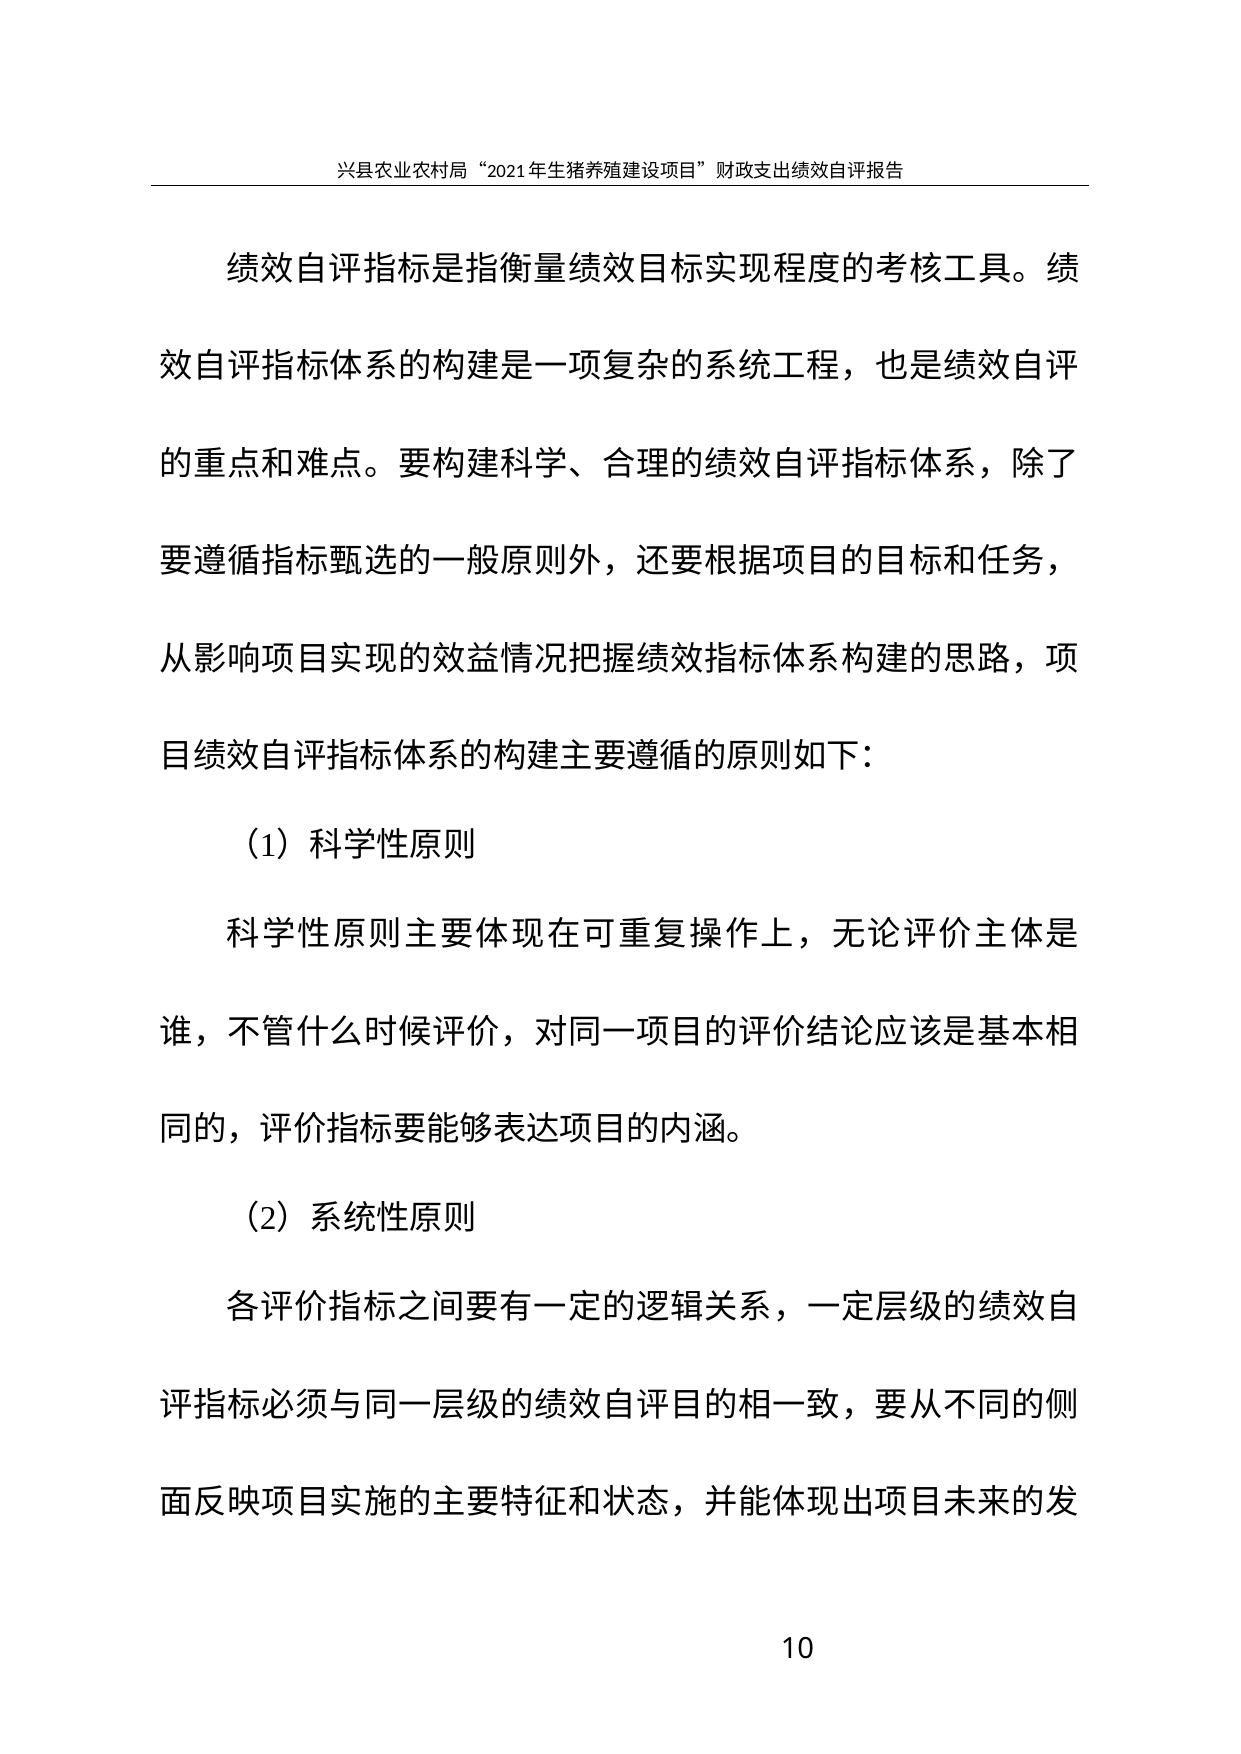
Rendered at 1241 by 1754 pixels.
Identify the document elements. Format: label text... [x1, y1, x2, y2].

text 绩效自评指标是指衡量绩效目标实现程度的考核工具。绩效自评指标体系的构建是一项复杂的系统工程，也是绩效自评的重点和难点。要构建科学、合理的绩效自评指标体系，除了要遵循指标甄选的一般原则外，还要根据项目的目标和任务，从影响项目实现的效益情况把握绩效指标体系构建的思路，项目绩效自评指标体系的构建主要遵循的原则如下： [159, 233, 1081, 785]
text （2）系统性原则 [159, 1183, 1081, 1248]
text （1）科学性原则 [159, 809, 1081, 874]
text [159, 1272, 1081, 1532]
text 科学性原则主要体现在可重复操作上，无论评价主体是谁，不管什么时候评价，对同一项目的评价结论应该是基本相同的，评价指标要能够表达项目的内涵。 [159, 898, 1081, 1158]
